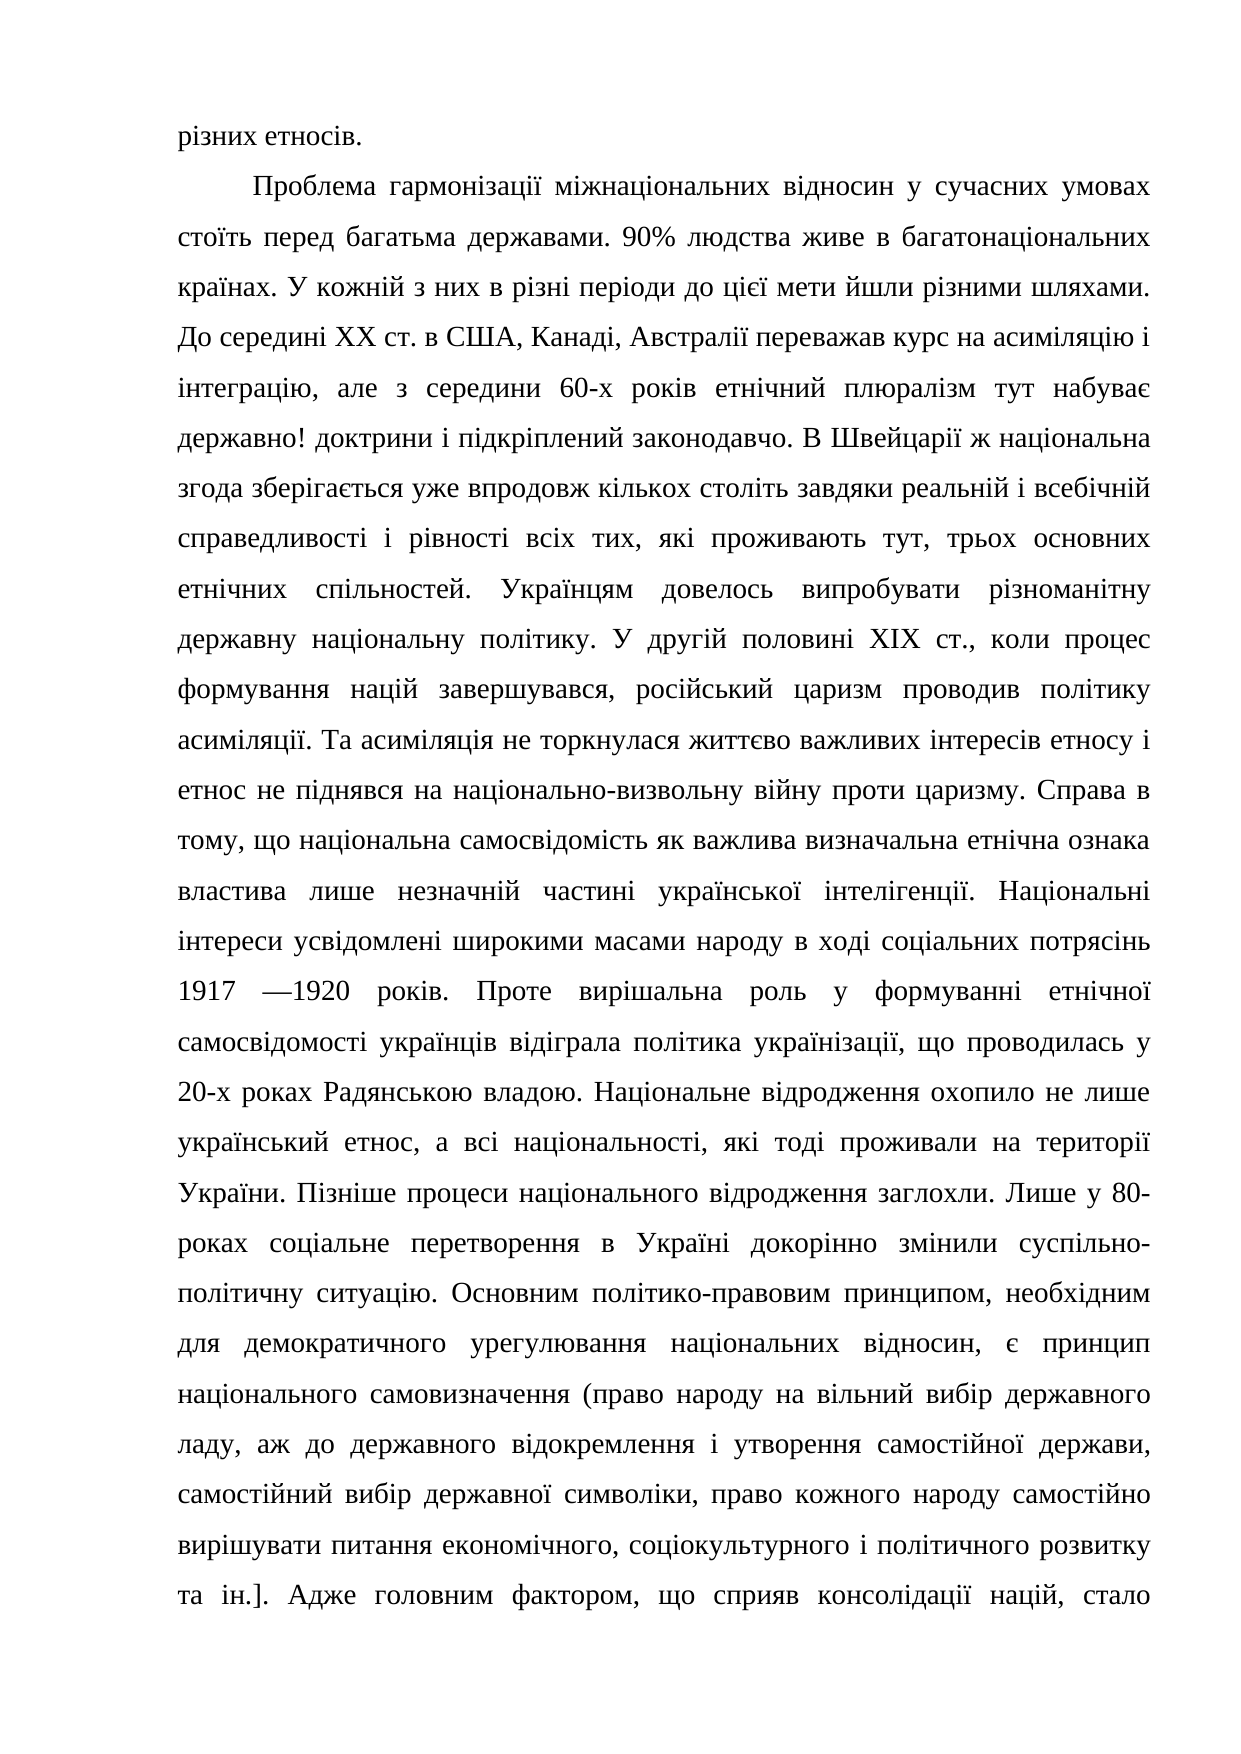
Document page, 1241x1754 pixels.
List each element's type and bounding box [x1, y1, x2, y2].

text [177, 118, 1152, 152]
text [177, 168, 1152, 1611]
